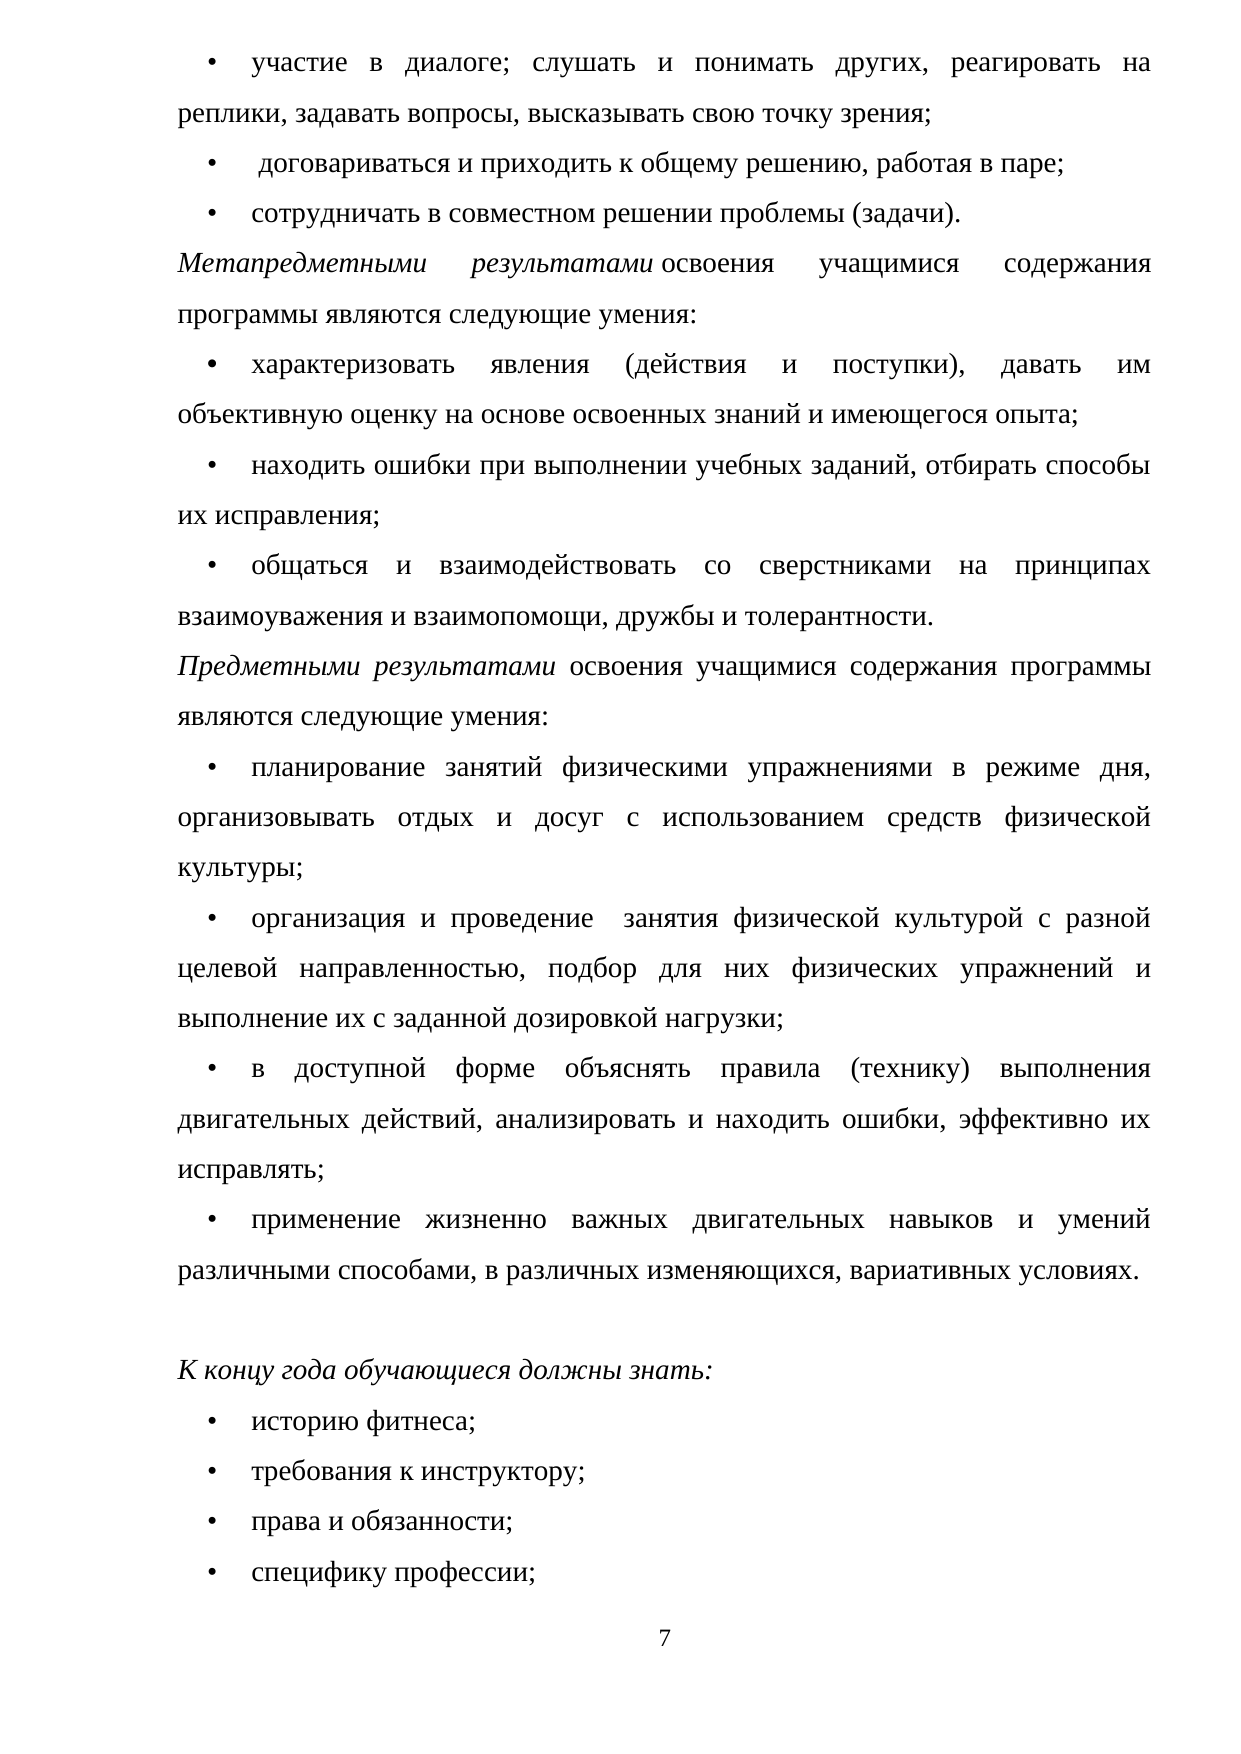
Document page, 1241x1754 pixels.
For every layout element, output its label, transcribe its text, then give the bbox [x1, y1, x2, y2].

list историю фитнеса; [177, 1403, 1122, 1436]
list применение жизненно важных двигательных навыков и умений различными способами, в различных изменяющихся, вариативных условиях. [177, 1202, 1152, 1285]
list в доступной форме объяснять правила (технику) выполнения двигательных действий, анализировать и находить ошибки, эффективно их исправлять; [177, 1051, 1152, 1185]
text Предметными результатами освоения учащимися содержания программы являются следующие умения: [177, 648, 1152, 732]
list находить ошибки при выполнении учебных заданий, отбирать способы их исправления; [177, 447, 1152, 531]
text Метапредметными результатами освоения учащимися содержания программы являются следующие умения: [177, 246, 1152, 329]
title договариваться и приходить к общему решению, работая в паре; [177, 145, 1152, 178]
list сотрудничать в совместном решении проблемы (задачи). [177, 195, 1152, 229]
list специфику профессии; [177, 1554, 1122, 1587]
list общаться и взаимодействовать со сверстниками на принципах взаимоуважения и взаимопомощи, дружбы и толерантности. [177, 547, 1152, 631]
title участие в диалоге; слушать и понимать других, реагировать на реплики, задавать вопросы, высказывать свою точку зрения; [177, 44, 1152, 128]
list требования к инструктору; [177, 1453, 1122, 1487]
list характеризовать явления (действия и поступки), давать им объективную оценку на основе освоенных знаний и имеющегося опыта; [177, 346, 1152, 430]
list права и обязанности; [177, 1503, 1122, 1537]
text К концу года обучающиеся должны знать: [177, 1352, 1122, 1386]
list планирование занятий физическими упражнениями в режиме дня, организовывать отдых и досуг с использованием средств физической культуры; [177, 749, 1152, 883]
list организация и проведение занятия физической культурой с разной целевой направленностью, подбор для них физических упражнений и выполнение их с заданной дозировкой нагрузки; [177, 900, 1152, 1034]
